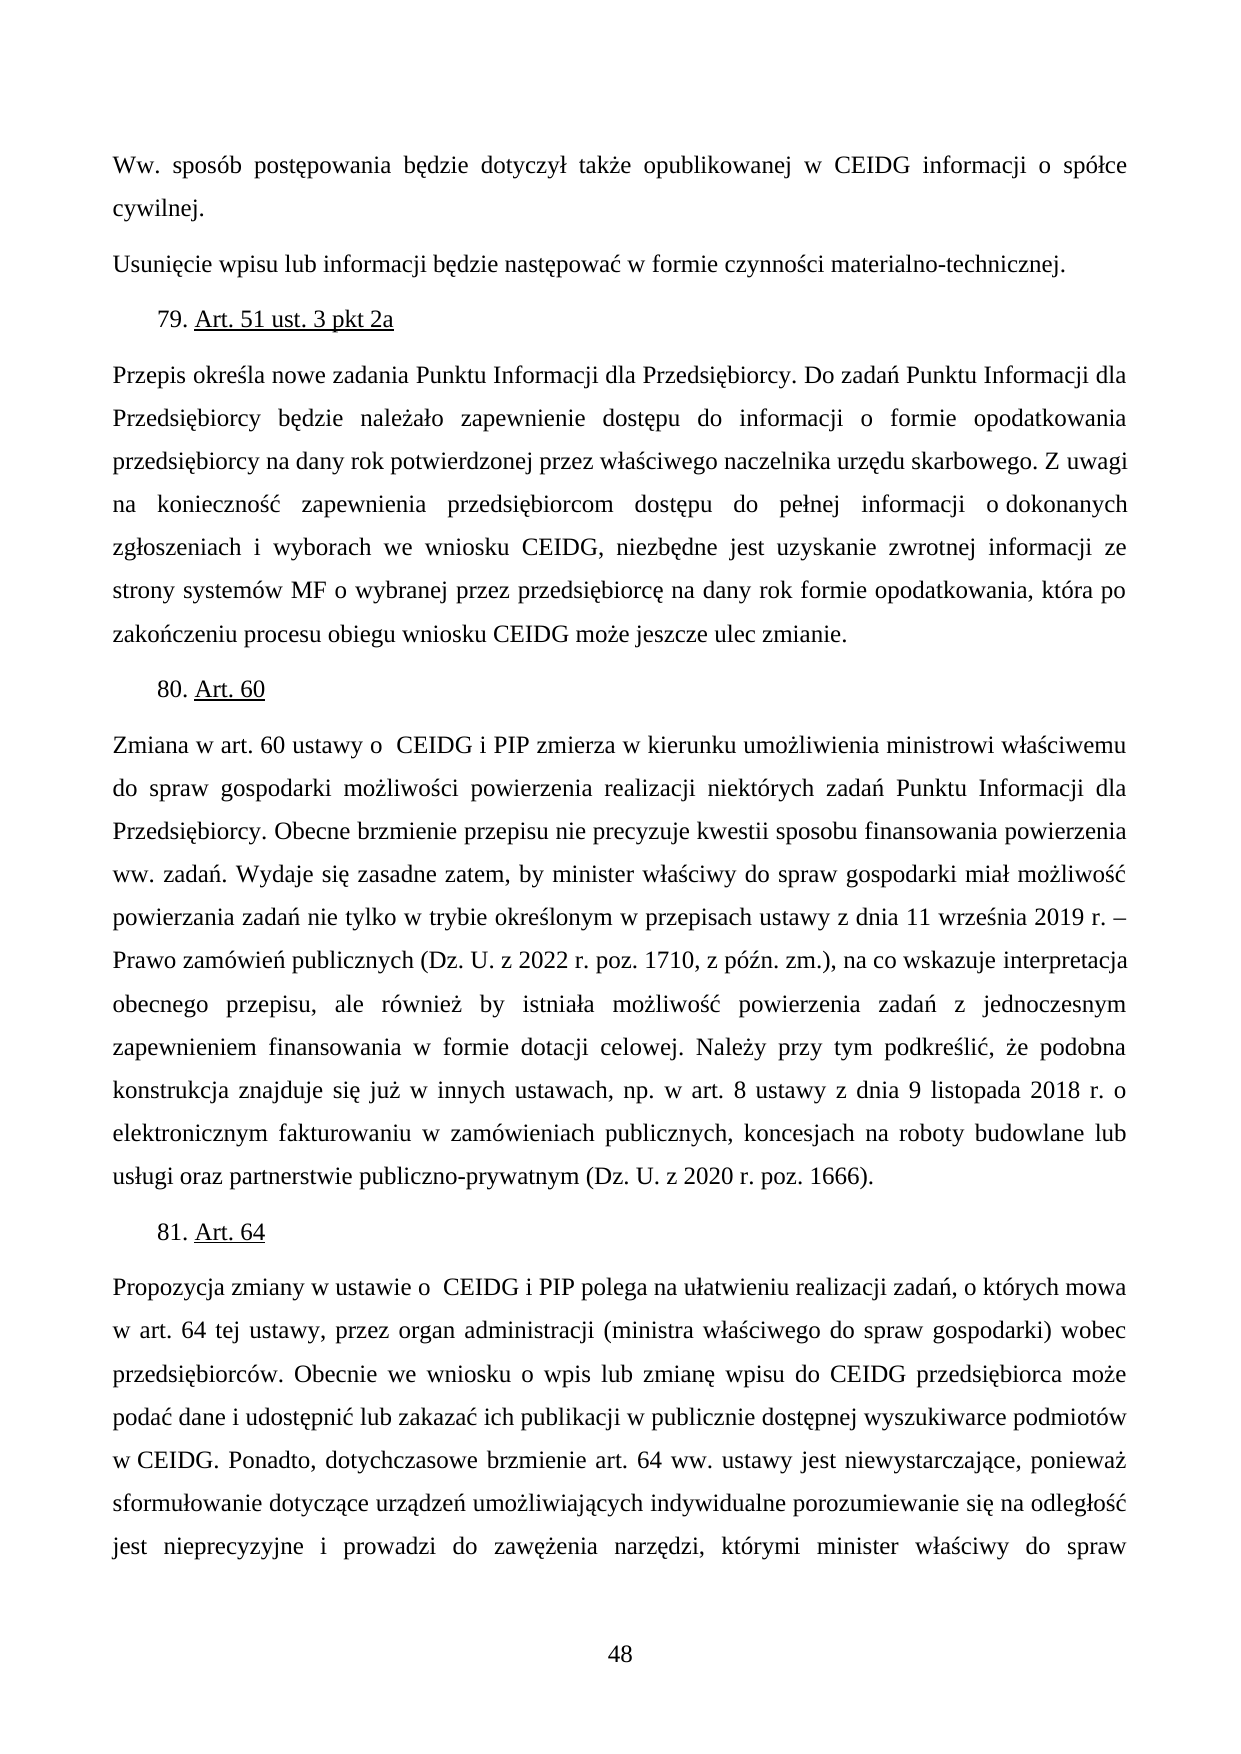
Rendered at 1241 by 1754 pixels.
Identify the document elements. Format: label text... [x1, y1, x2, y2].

text Przepis określa nowe zadania Punktu Informacji dla Przedsiębiorcy. Do zadań Punktu Informacji dla Przedsiębiorcy będzie należało zapewnienie dostępu do informacji o formie opodatkowania przedsiębiorcy na dany rok potwierdzonej przez właściwego naczelnika urzędu skarbowego. Z uwagi na konieczność zapewnienia przedsiębiorcom dostępu do pełnej informacji o dokonanych zgłoszeniach i wyborach we wniosku CEIDG, niezbędne jest uzyskanie zwrotnej informacji ze strony systemów MF o wybranej przez przedsiębiorcę na dany rok formie opodatkowania, która po zakończeniu procesu obiegu wniosku CEIDG może jeszcze ulec zmianie. [112, 360, 1128, 647]
text Ww. sposób postępowania będzie dotyczył także opublikowanej w CEIDG informacji o spółce cywilnej. [112, 150, 1128, 222]
list Art. 64 [157, 1217, 1128, 1246]
list Art. 51 ust. 3 pkt 2a [157, 304, 1128, 333]
text Zmiana w art. 60 ustawy o CEIDG i PIP zmierza w kierunku umożliwienia ministrowi właściwemu do spraw gospodarki możliwości powierzenia realizacji niektórych zadań Punktu Informacji dla Przedsiębiorcy. Obecne brzmienie przepisu nie precyzuje kwestii sposobu finansowania powierzenia ww. zadań. Wydaje się zasadne zatem, by minister właściwy do spraw gospodarki miał możliwość powierzania zadań nie tylko w trybie określonym w przepisach ustawy z dnia 11 września 2019 r. – Prawo zamówień publicznych (Dz. U. z 2022 r. poz. 1710, z późn. zm.), na co wskazuje interpretacja obecnego przepisu, ale również by istniała możliwość powierzenia zadań z jednoczesnym zapewnieniem finansowania w formie dotacji celowej. Należy przy tym podkreślić, że podobna konstrukcja znajduje się już w innych ustawach, np. w art. 8 ustawy z dnia 9 listopada 2018 r. o elektronicznym fakturowaniu w zamówieniach publicznych, koncesjach na roboty budowlane lub usługi oraz partnerstwie publiczno-prywatnym (Dz. U. z 2020 r. poz. 1666). [112, 730, 1128, 1190]
text Usunięcie wpisu lub informacji będzie następować w formie czynności materialno-technicznej. [112, 249, 1128, 277]
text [112, 1272, 1128, 1560]
list Art. 60 [157, 674, 1128, 703]
